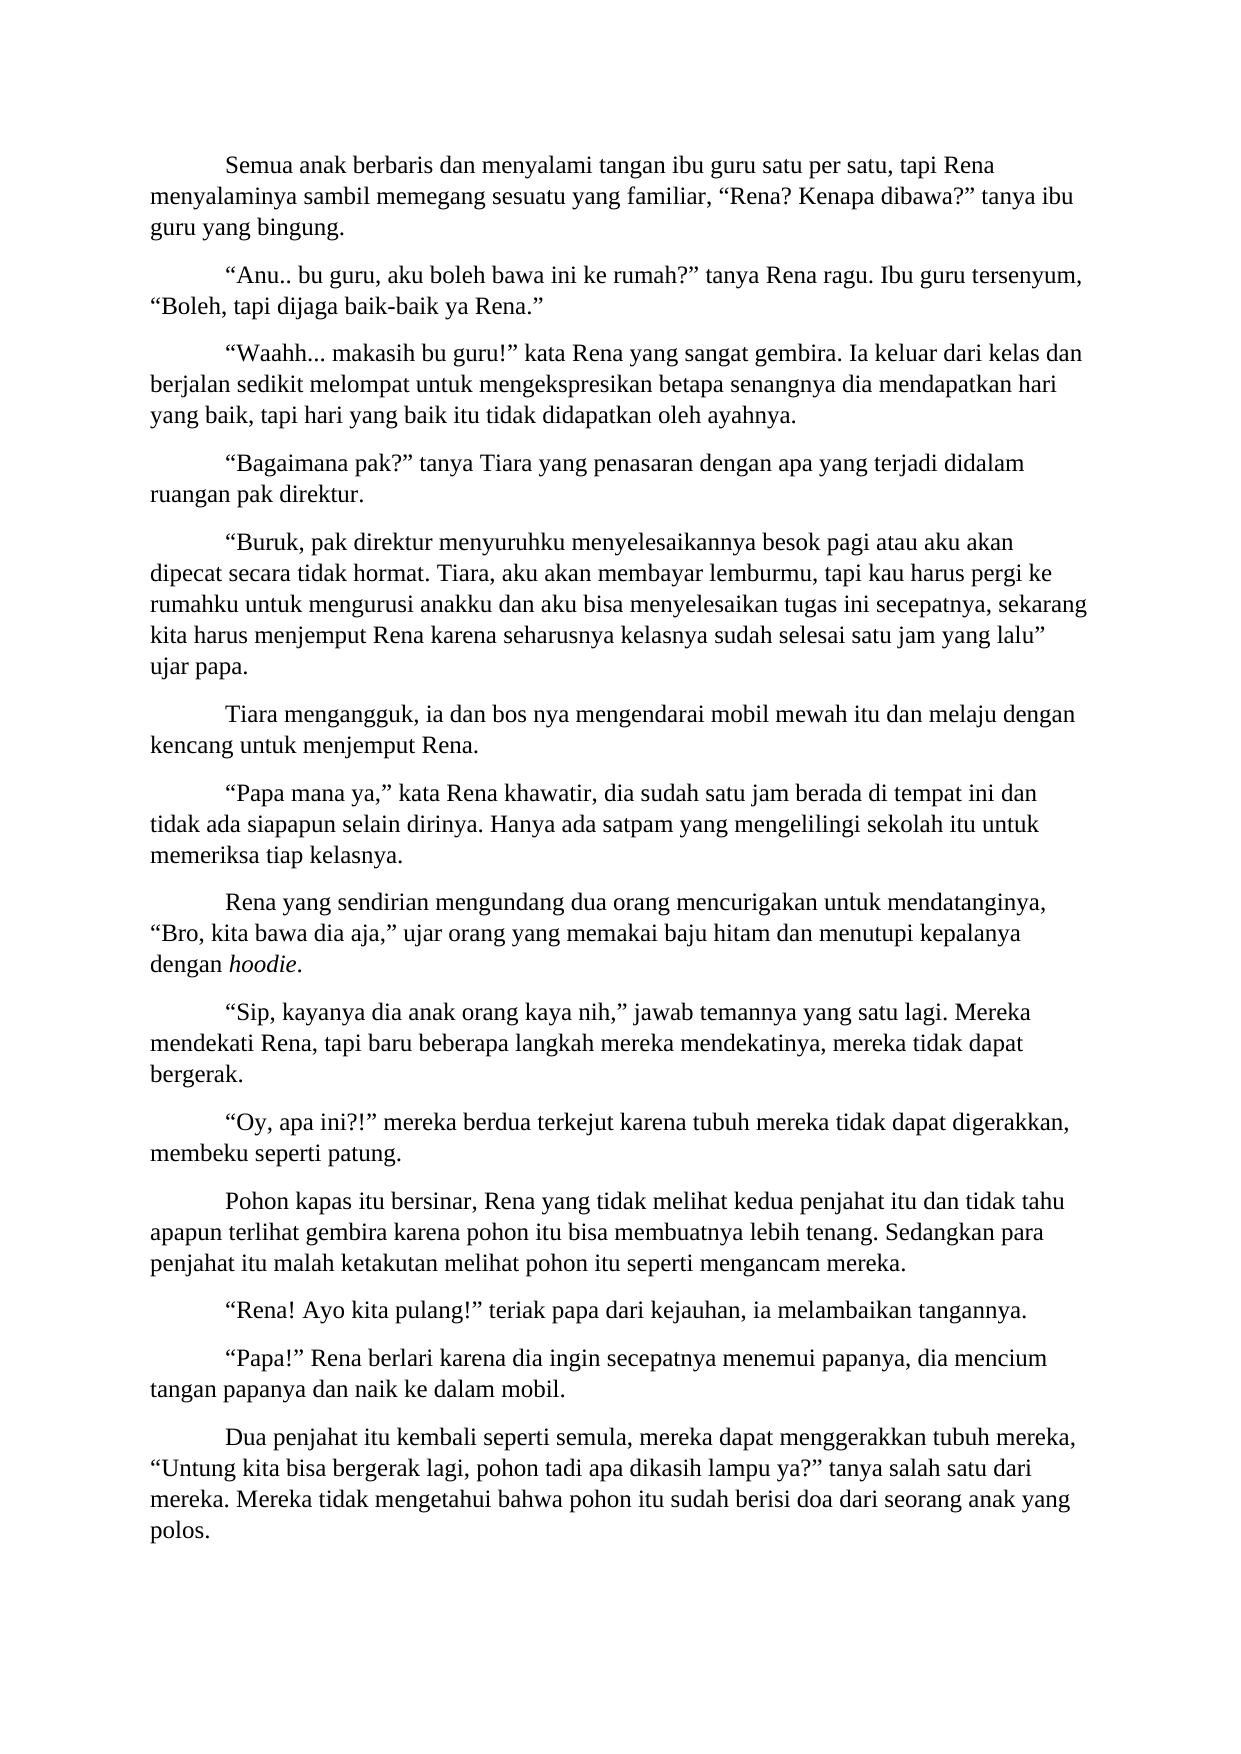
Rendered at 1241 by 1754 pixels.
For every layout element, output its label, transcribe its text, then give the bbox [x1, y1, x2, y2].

text “Rena! Ayo kita pulang!” teriak papa dari kejauhan, ia melambaikan tangannya. [150, 1296, 1090, 1324]
text Pohon kapas itu bersinar, Rena yang tidak melihat kedua penjahat itu dan tidak tahu apapun terlihat gembira karena pohon itu bisa membuatnya lebih tenang. Sedangkan para penjahat itu malah ketakutan melihat pohon itu seperti mengancam mereka. [150, 1186, 1090, 1277]
text “Sip, kayanya dia anak orang kaya nih,” jawab temannya yang satu lagi. Mereka mendekati Rena, tapi baru beberapa langkah mereka mendekatinya, mereka tidak dapat bergerak. [150, 997, 1090, 1088]
text “Anu.. bu guru, aku boleh bawa ini ke rumah?” tanya Rena ragu. Ibu guru tersenyum, “Boleh, tapi dijaga baik-baik ya Rena.” [150, 260, 1090, 319]
text “Papa mana ya,” kata Rena khawatir, dia sudah satu jam berada di tempat ini dan tidak ada siapapun selain dirinya. Hanya ada satpam yang mengelilingi sekolah itu untuk memeriksa tiap kelasnya. [150, 778, 1090, 868]
text “Waahh... makasih bu guru!” kata Rena yang sangat gembira. Ia keluar dari kelas dan berjalan sedikit melompat untuk mengekspresikan betapa senangnya dia mendapatkan hari yang baik, tapi hari yang baik itu tidak didapatkan oleh ayahnya. [150, 338, 1090, 429]
text Dua penjahat itu kembali seperti semula, mereka dapat menggerakkan tubuh mereka, “Untung kita bisa bergerak lagi, pohon tadi apa dikasih lampu ya?” tanya salah satu dari mereka. Mereka tidak mengetahui bahwa pohon itu sudah berisi doa dari seorang anak yang polos. [150, 1422, 1090, 1544]
text “Bagaimana pak?” tanya Tiara yang penasaran dengan apa yang terjadi didalam ruangan pak direktur. [150, 448, 1090, 508]
text Rena yang sendirian mengundang dua orang mencurigakan untuk mendatanginya, “Bro, kita bawa dia aja,” ujar orang yang memakai baju hitam dan menutupi kepalanya dengan hoodie. [150, 887, 1090, 978]
text “Oy, apa ini?!” mereka berdua terkejut karena tubuh mereka tidak dapat digerakkan, membeku seperti patung. [150, 1107, 1090, 1167]
text “Buruk, pak direktur menyuruhku menyelesaikannya besok pagi atau aku akan dipecat secara tidak hormat. Tiara, aku akan membayar lemburmu, tapi kau harus pergi ke rumahku untuk mengurusi anakku dan aku bisa menyelesaikan tugas ini secepatnya, sekarang kita harus menjemput Rena karena seharusnya kelasnya sudah selesai satu jam yang lalu” ujar papa. [150, 527, 1090, 680]
text Semua anak berbaris dan menyalami tangan ibu guru satu per satu, tapi Rena menyalaminya sambil memegang sesuatu yang familiar, “Rena? Kenapa dibawa?” tanya ibu guru yang bingung. [150, 150, 1090, 241]
text Tiara mengangguk, ia dan bos nya mengendarai mobil mewah itu dan melaju dengan kencang untuk menjemput Rena. [150, 699, 1090, 759]
text “Papa!” Rena berlari karena dia ingin secepatnya menemui papanya, dia mencium tangan papanya dan naik ke dalam mobil. [150, 1343, 1090, 1403]
